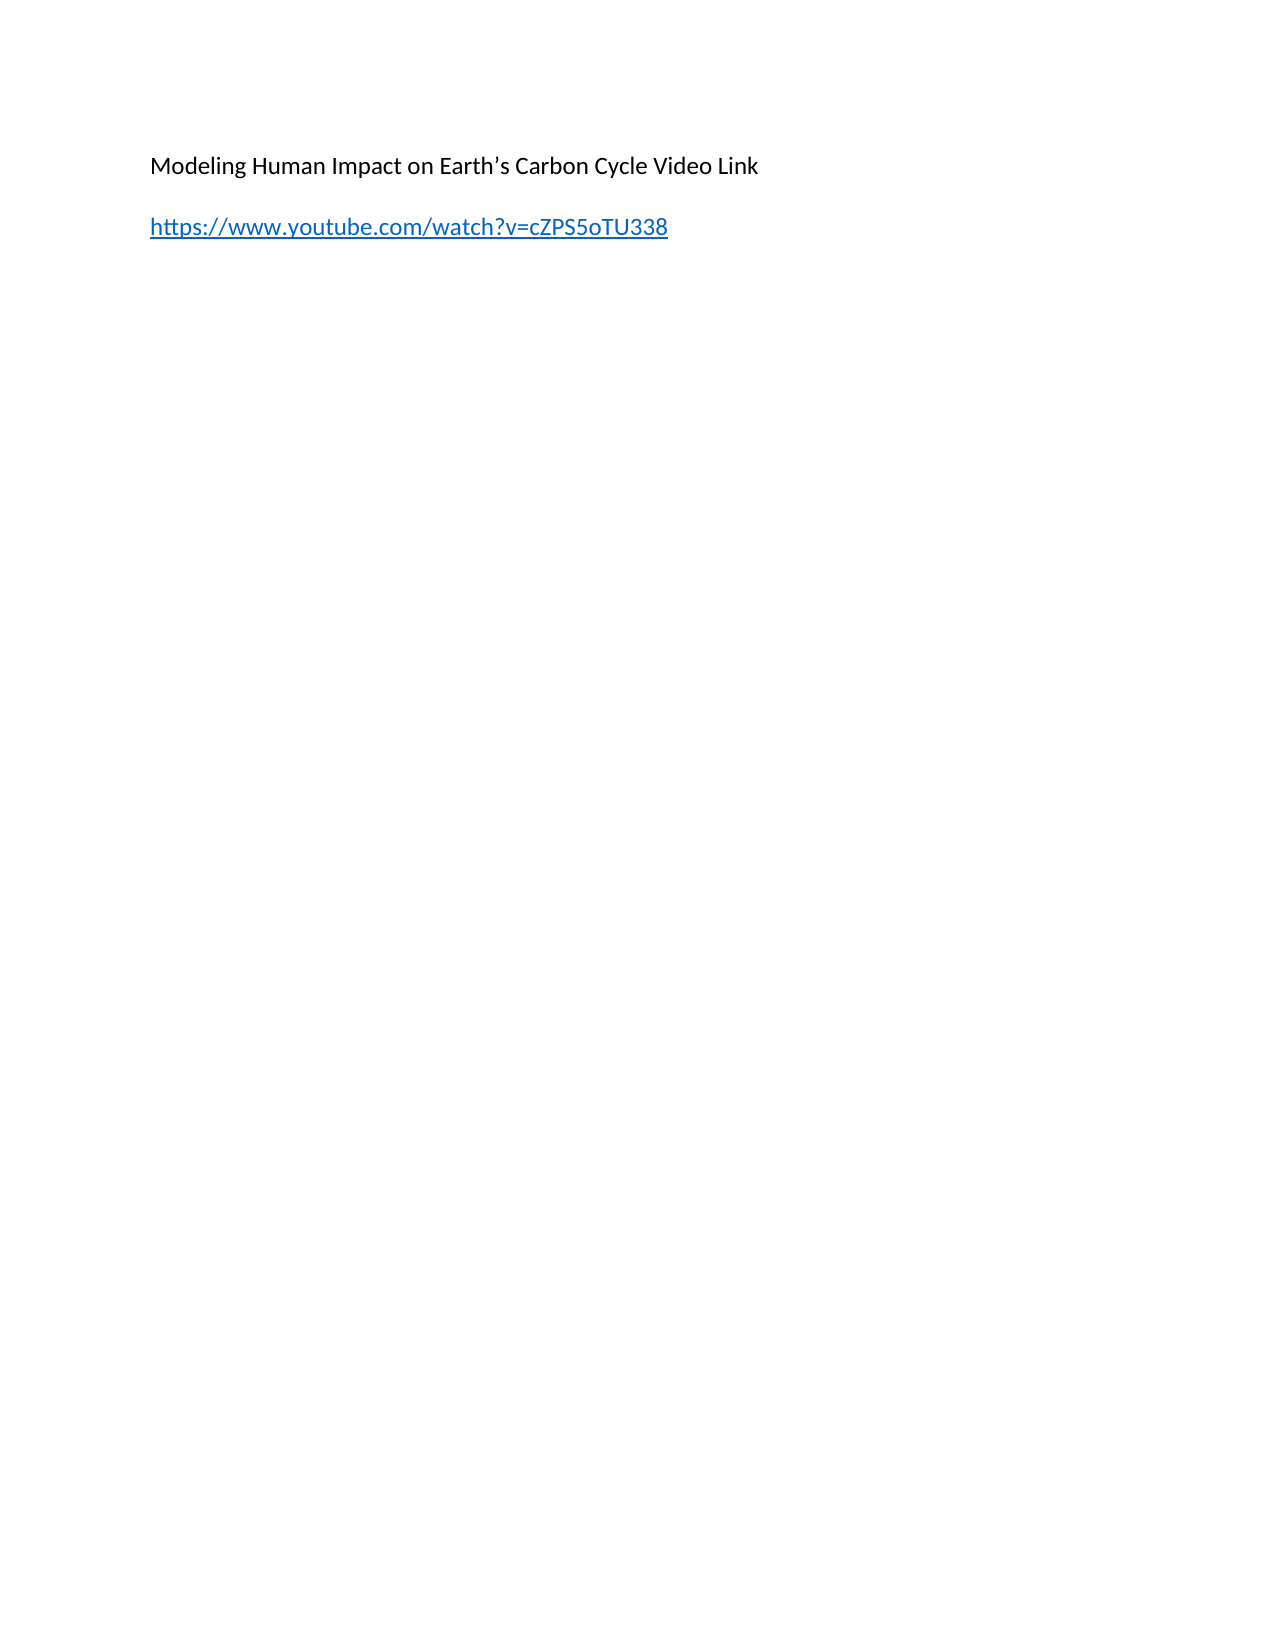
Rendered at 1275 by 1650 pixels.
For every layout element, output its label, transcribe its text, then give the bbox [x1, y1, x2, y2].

text https://www.youtube.com/watch?v=cZPS5oTU338 [150, 211, 1125, 242]
text Modeling Human Impact on Earth’s Carbon Cycle Video Link [150, 150, 1125, 181]
